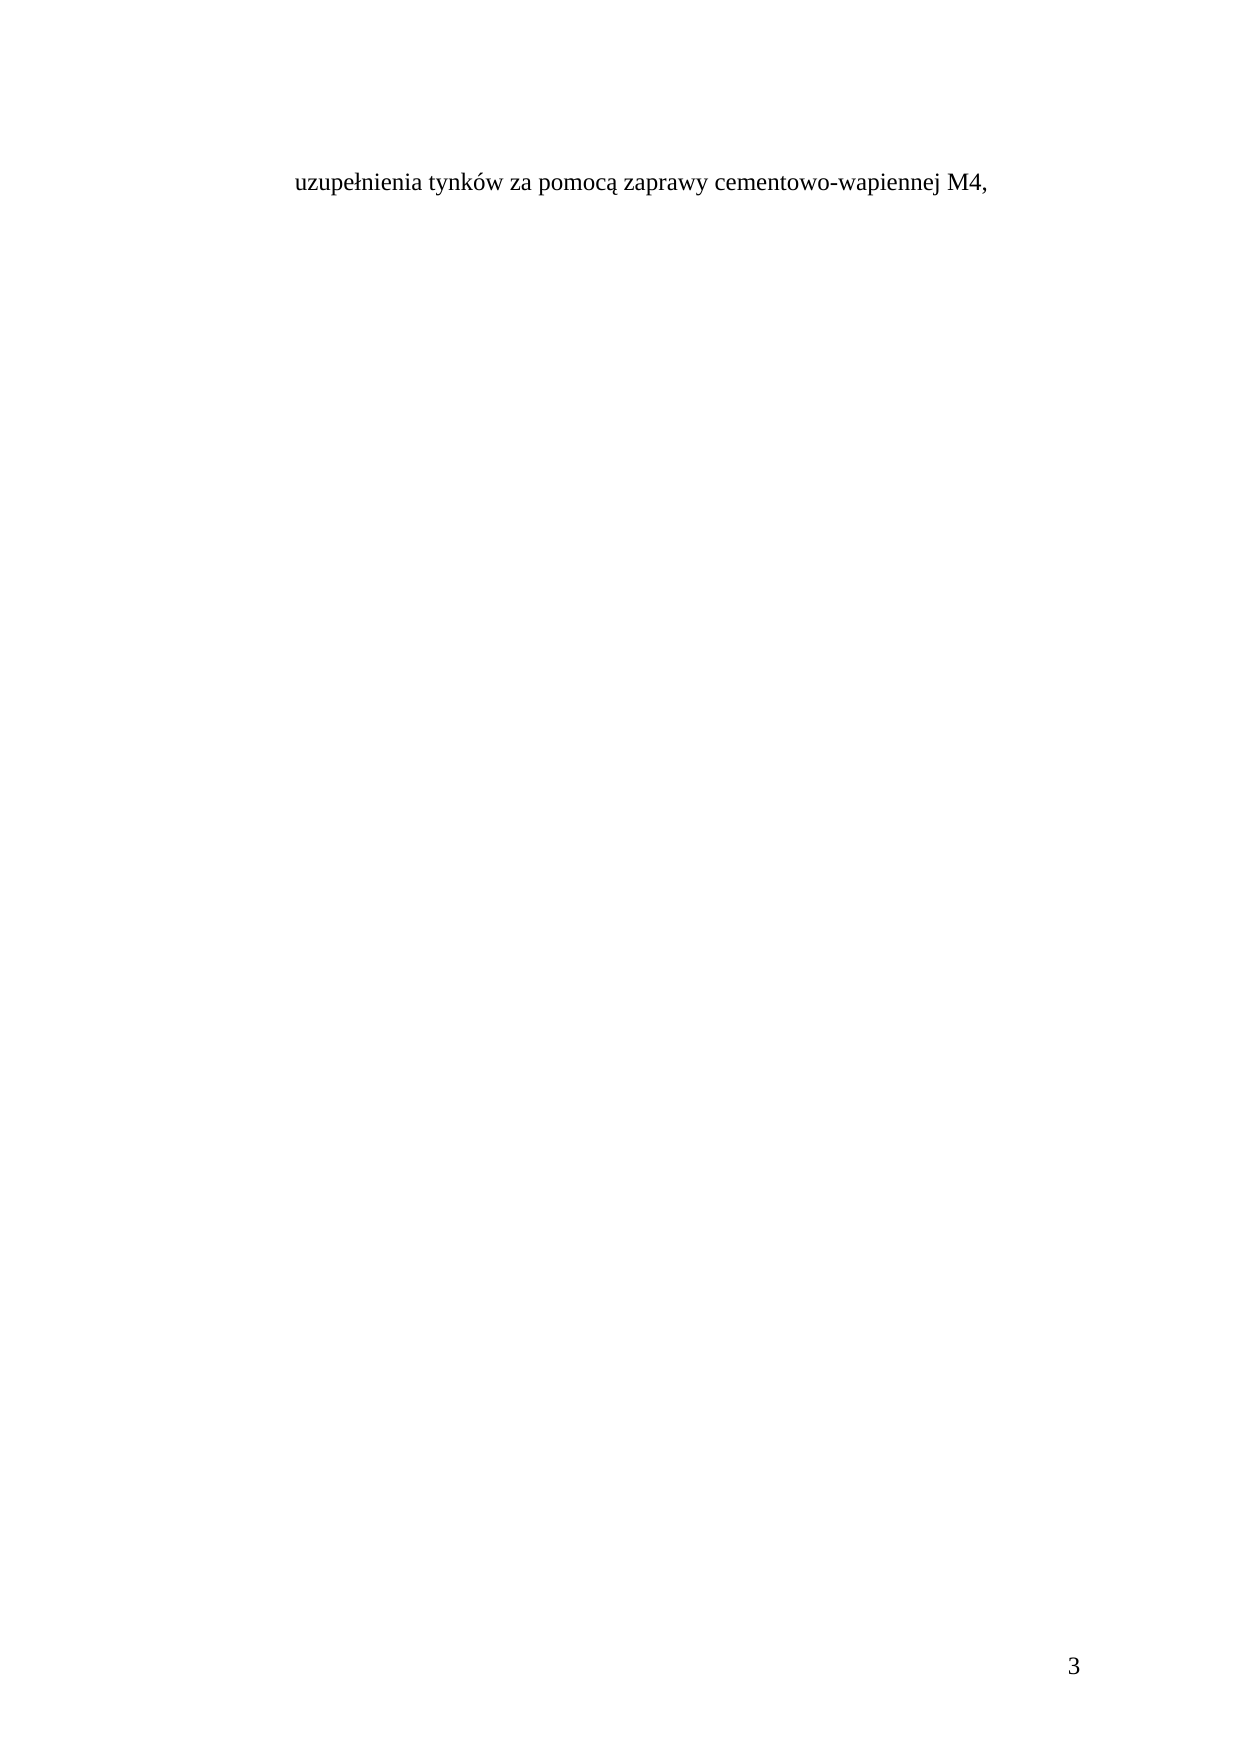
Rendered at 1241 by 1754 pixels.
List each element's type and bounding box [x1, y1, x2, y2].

text [294, 167, 1105, 195]
